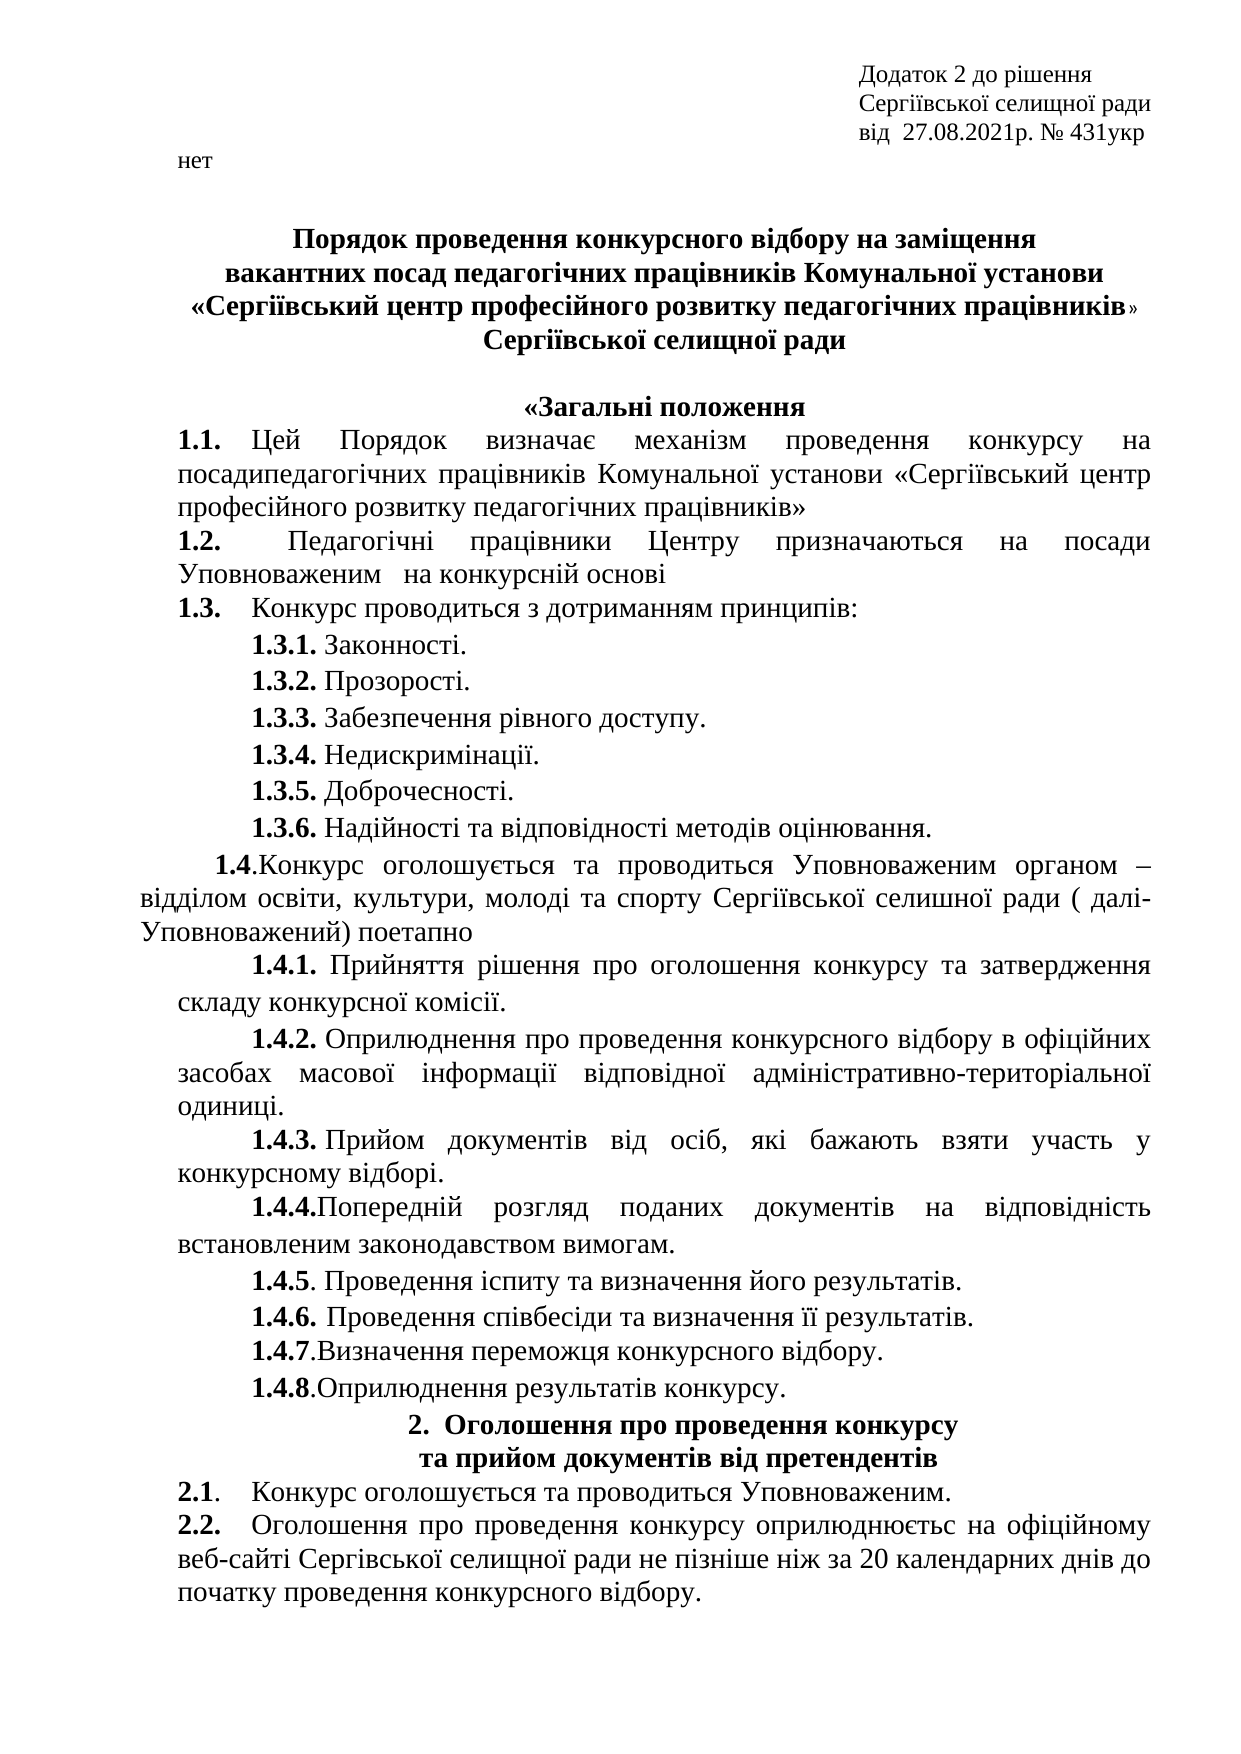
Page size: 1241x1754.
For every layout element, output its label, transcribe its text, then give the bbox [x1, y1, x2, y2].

list Оголошення про проведення конкурсу [177, 1407, 1152, 1440]
text 1.4.7.Визначення переможця конкурсного відбору. [251, 1333, 1152, 1367]
text 2.1. Конкурс оголошується та проводиться Уповноваженим. [177, 1474, 1152, 1507]
text 1.3.5. Доброчесності. [140, 773, 1152, 807]
text 1.3.1. Законності. [140, 627, 1152, 660]
text та прийом документів від претендентів [252, 1440, 1105, 1474]
text Порядок проведення конкурсного відбору на заміщення [177, 221, 1152, 255]
text Сергіївської селищної ради [177, 88, 1152, 117]
text від 27.08.2021р. № 431укр нет [177, 117, 1152, 174]
text 1.4.Конкурс оголошується та проводиться Уповноваженим органом – відділом освіти, культури, молоді та спорту Сергіївської селишної ради ( далі- Уповноважений) поетапно [140, 847, 1152, 947]
text Додаток 2 до рішення [177, 59, 1152, 88]
list Прийом документів від осіб, які бажають взяти участь у конкурсному відборі. [177, 1122, 1152, 1189]
text 1.3. Конкурс проводиться з дотриманням принципів: [177, 590, 1152, 624]
text 1.4.5. Проведення іспиту та визначення його результатів. [177, 1263, 1152, 1296]
text 1.4.4.Попередній розгляд поданих документів на відповідність встановленим законодавством вимогам. [177, 1189, 1152, 1259]
text 1.3.3. Забезпечення рівного доступу. [140, 700, 1152, 734]
text 1.4.1. Прийняття рішення про оголошення конкурсу та затвердження складу конкурсної комісії. [177, 947, 1152, 1018]
text 1.3.2. Прозорості. [140, 663, 1152, 697]
list Проведення співбесіди та визначення її результатів. [251, 1299, 1152, 1333]
text 1.3.6. Надійності та відповідності методів оцінювання. [140, 810, 1152, 844]
text 1.4.8.Оприлюднення результатів конкурсу. [251, 1370, 1152, 1403]
list Цей Порядок визначає механізм проведення конкурсу на посадипедагогічних працівників Комунальної установи «Сергіївський центр професійного розвитку педагогічних працівників» [177, 422, 1152, 523]
text вакантних посад педагогічних працівників Комунальної установи «Сергіївський центр професійного розвитку педагогічних працівників» [177, 255, 1152, 322]
text 1.3.4. Недискримінації. [140, 737, 1152, 770]
text «Загальні положення [177, 389, 1152, 422]
text 2.2. Оголошення про проведення конкурсу оприлюднюєтьс на офіційному веб-сайті Сергівської селищної ради не пізніше ніж за 20 календарних днів до початку проведення конкурсного відбору. [177, 1507, 1152, 1608]
text Сергіївської селищної ради [177, 322, 1152, 355]
list Педагогічні працівники Центру призначаються на посади Уповноваженим на конкурсній основі [177, 523, 1152, 590]
list Оприлюднення про проведення конкурсного відбору в офіційних засобах масової інформації відповідної адміністративно-територіальної одиниці. [177, 1021, 1152, 1122]
